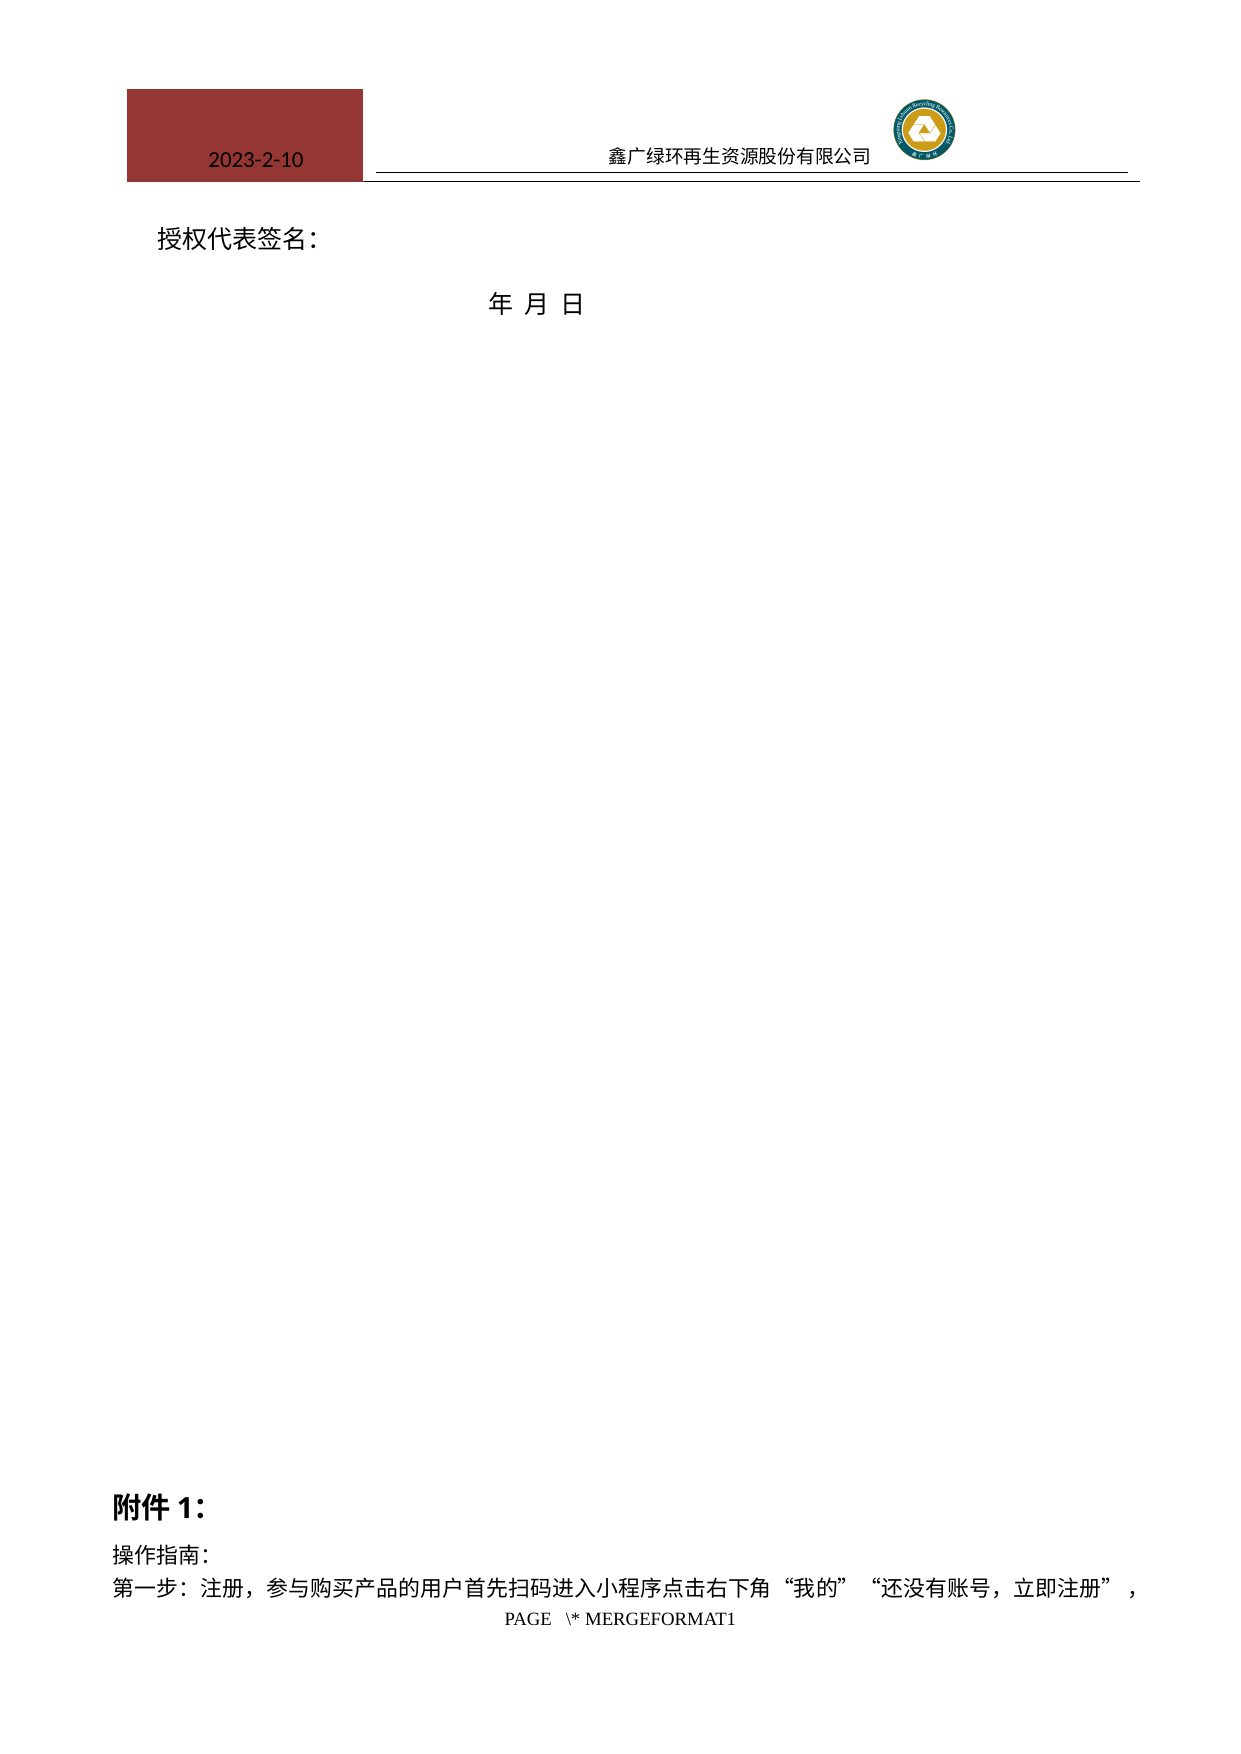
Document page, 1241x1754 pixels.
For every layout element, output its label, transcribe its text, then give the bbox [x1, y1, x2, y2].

text 授权代表签名： [112, 205, 1128, 270]
text 操作指南： [112, 1538, 1128, 1570]
text 年 月 日 [112, 270, 1128, 335]
text 第一步：注册，参与购买产品的用户首先扫码进入小程序点击右下角“我的”“还没有账号，立即注册”，注册方式为手机号+验证码注册 [112, 1570, 1128, 1603]
text 附件1： [112, 1473, 1128, 1538]
picture [892, 96, 959, 164]
